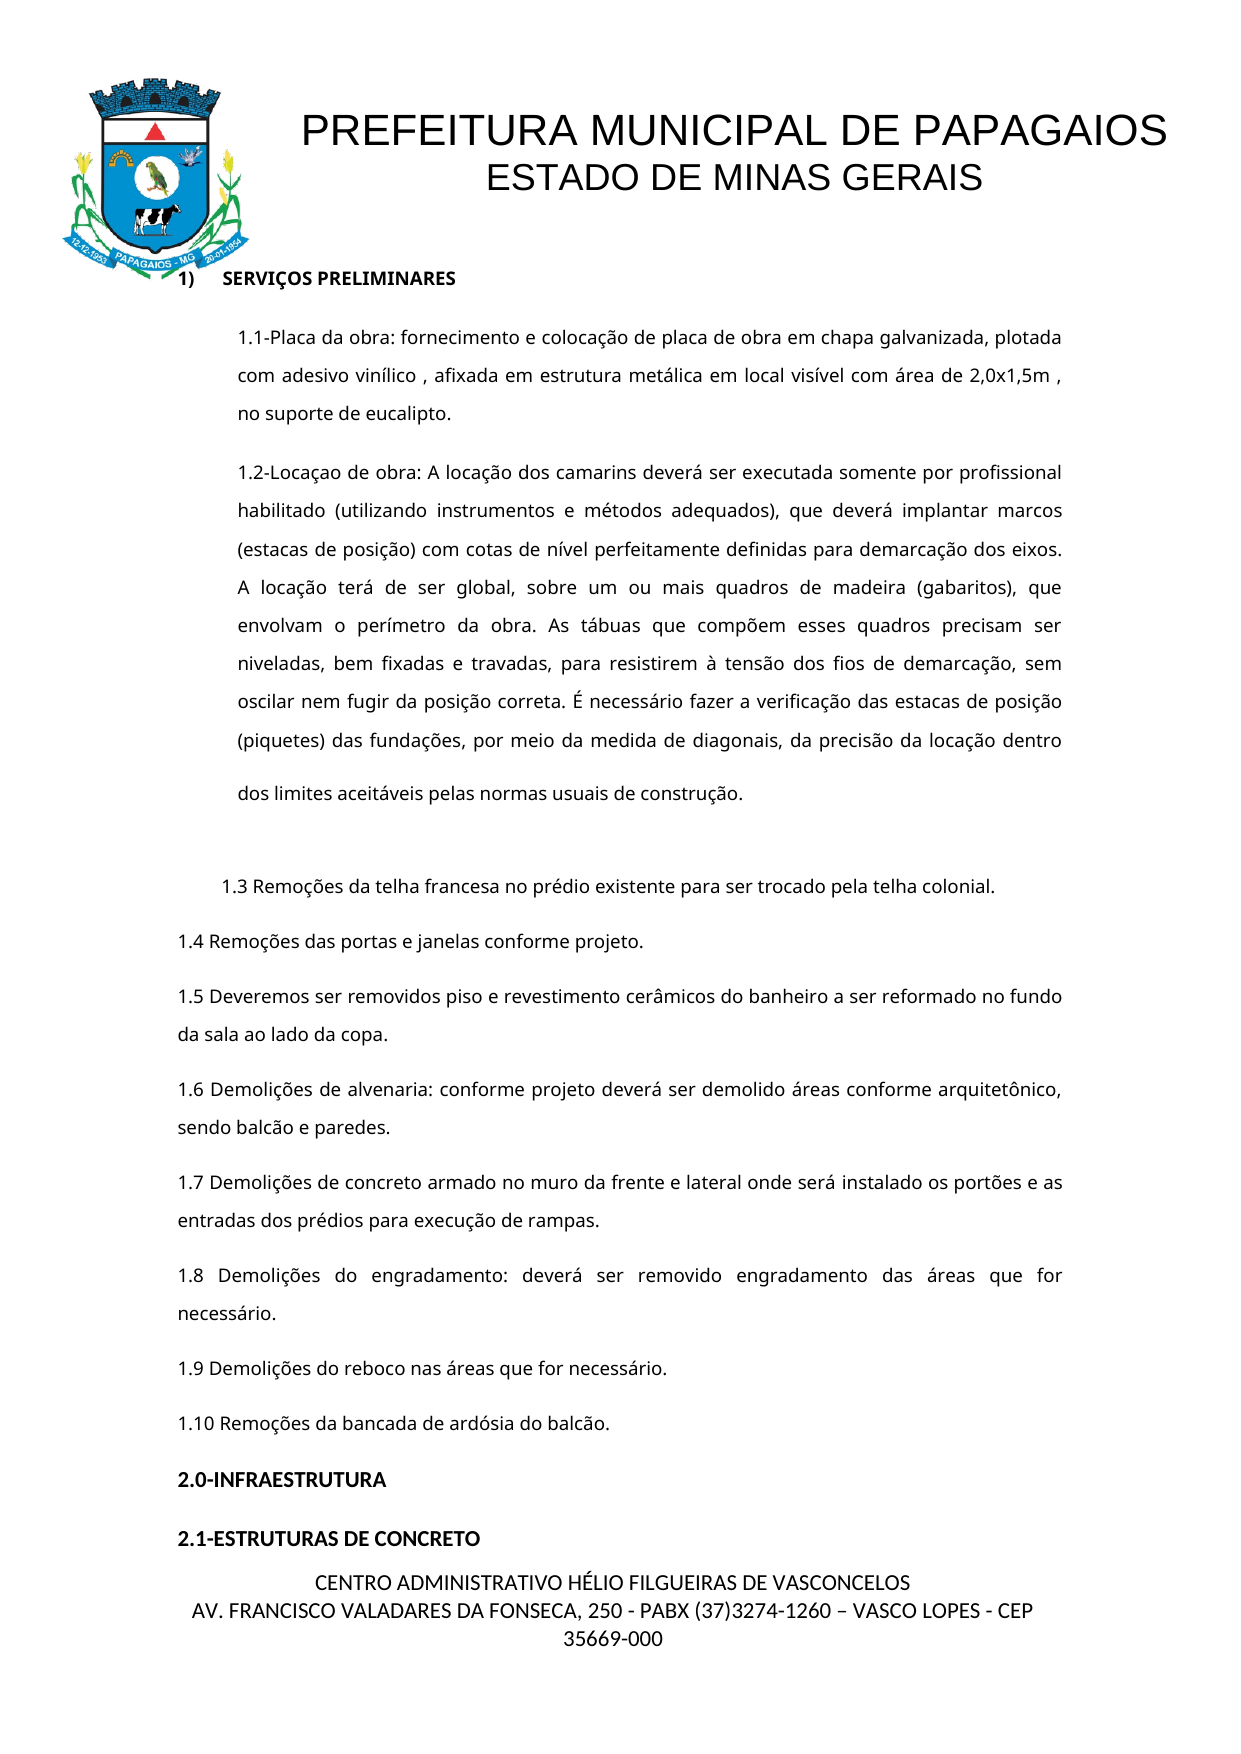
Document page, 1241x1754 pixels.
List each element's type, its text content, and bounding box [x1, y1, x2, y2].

text 1.4 Remoções das portas e janelas conforme projeto. [177, 928, 1063, 954]
picture [206, 256, 214, 262]
picture [226, 240, 241, 250]
text 1.8 Demolições do engradamento: deverá ser removido engradamento das áreas que for necessário. [177, 1262, 1063, 1326]
text 2.1-ESTRUTURAS DE CONCRETO [177, 1524, 1063, 1552]
picture [180, 255, 194, 263]
text 1.3 Remoções da telha francesa no prédio existente para ser trocado pela telha colonial. [177, 873, 1063, 899]
text 1.9 Demolições do reboco nas áreas que for necessário. [177, 1356, 1063, 1381]
text 1.7 Demolições de concreto armado no muro da frente e lateral onde será instalado os portões e as entradas dos prédios para execução de rampas. [177, 1169, 1063, 1233]
picture [189, 260, 201, 265]
subtitle SERVIÇOS PRELIMINARES [177, 265, 1063, 290]
text 1.6 Demolições de alvenaria: conforme projeto deverá ser demolido áreas conforme arquitetônico, sendo balcão e paredes. [177, 1076, 1063, 1140]
subtitle 1.2-Locaçao de obra: A locação dos camarins deverá ser executada somente por profissional habilitado (utilizando instrumentos e métodos adequados), que deverá implantar marcos (estacas de posição) com cotas de nível perfeitamente definidas para demarcação dos eixos. A locação terá de ser global, sobre um ou mais quadros de madeira (gabaritos), que envolvam o perímetro da obra. As tábuas que compõem esses quadros precisam ser niveladas, bem fixadas e travadas, para resistirem à tensão dos fios de demarcação, sem oscilar nem fugir da posição correta. É necessário fazer a verificação das estacas de posição (piquetes) das fundações, por meio da medida de diagonais, da precisão da locação dentro dos limites aceitáveis pelas normas usuais de construção. [237, 459, 1063, 808]
text 1.10 Remoções da bancada de ardósia do balcão. [177, 1410, 1063, 1436]
text 2.0-INFRAESTRUTURA [177, 1465, 1063, 1493]
text 1.5 Deveremos ser removidos piso e revestimento cerâmicos do banheiro a ser reformado no fundo da sala ao lado da copa. [177, 983, 1063, 1047]
picture [61, 73, 251, 281]
subtitle 1.1-Placa da obra: fornecimento e colocação de placa de obra em chapa galvanizada, plotada com adesivo vinílico , afixada em estrutura metálica em local visível com área de 2,0x1,5m , no suporte de eucalipto. [237, 324, 1063, 426]
picture [163, 261, 171, 267]
